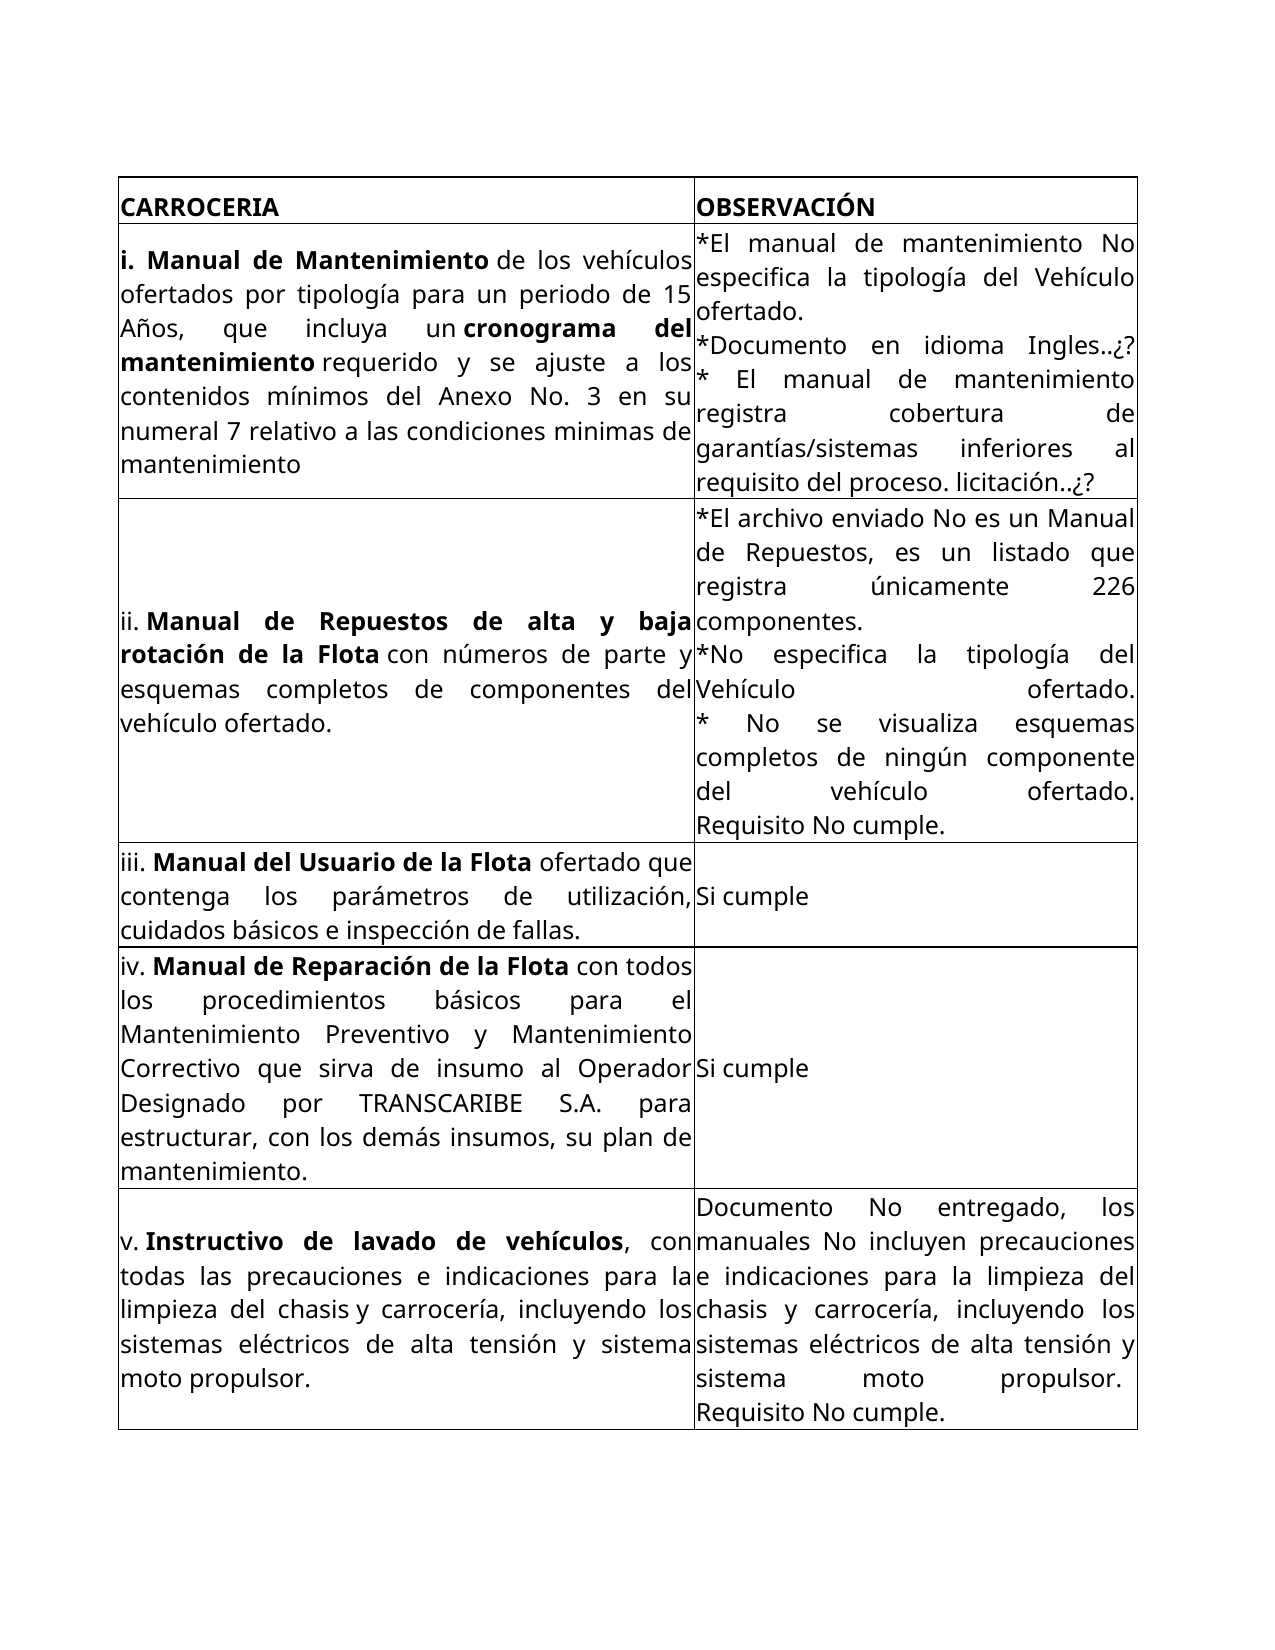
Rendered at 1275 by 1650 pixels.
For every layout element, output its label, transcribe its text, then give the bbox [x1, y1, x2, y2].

table_header CARROCERIA [119, 178, 694, 223]
table_cell *El archivo enviado No es un Manual de Repuestos, es un listado que registra únicamente 226 componentes. *No especifica la tipología del Vehículo ofertado. * No se visualiza esquemas completos de ningún componente del vehículo ofertado. Requisito No cumple. [695, 499, 1137, 842]
table_cell v. Instructivo de lavado de vehículos, con todas las precauciones e indicaciones para la limpieza del chasis y carrocería, incluyendo los sistemas eléctricos de alta tensión y sistema moto propulsor. [119, 1189, 694, 1428]
table_cell Si cumple [695, 948, 1137, 1187]
table_cell ii. Manual de Repuestos de alta y baja rotación de la Flota con números de parte y esquemas completos de componentes del vehículo ofertado. [119, 499, 694, 842]
table_cell iii. Manual del Usuario de la Flota ofertado que contenga los parámetros de utilización, cuidados básicos e inspección de fallas. [119, 843, 694, 946]
table_cell i. Manual de Mantenimiento de los vehículos ofertados por tipología para un periodo de 15 Años, que incluya un cronograma del mantenimiento requerido y se ajuste a los contenidos mínimos del Anexo No. 3 en su numeral 7 relativo a las condiciones minimas de mantenimiento [119, 224, 694, 498]
table_cell iv. Manual de Reparación de la Flota con todos los procedimientos básicos para el Mantenimiento Preventivo y Mantenimiento Correctivo que sirva de insumo al Operador Designado por TRANSCARIBE S.A. para estructurar, con los demás insumos, su plan de mantenimiento. [119, 948, 694, 1187]
table_cell *El manual de mantenimiento No especifica la tipología del Vehículo ofertado. *Documento en idioma Ingles..¿? * El manual de mantenimiento registra cobertura de garantías/sistemas inferiores al requisito del proceso. licitación..¿? [695, 224, 1137, 498]
table_cell Si cumple [695, 843, 1137, 946]
table_header OBSERVACIÓN [695, 178, 1137, 223]
table_cell Documento No entregado, los manuales No incluyen precauciones e indicaciones para la limpieza del chasis y carrocería, incluyendo los sistemas eléctricos de alta tensión y sistema moto propulsor. Requisito No cumple. [695, 1189, 1137, 1428]
